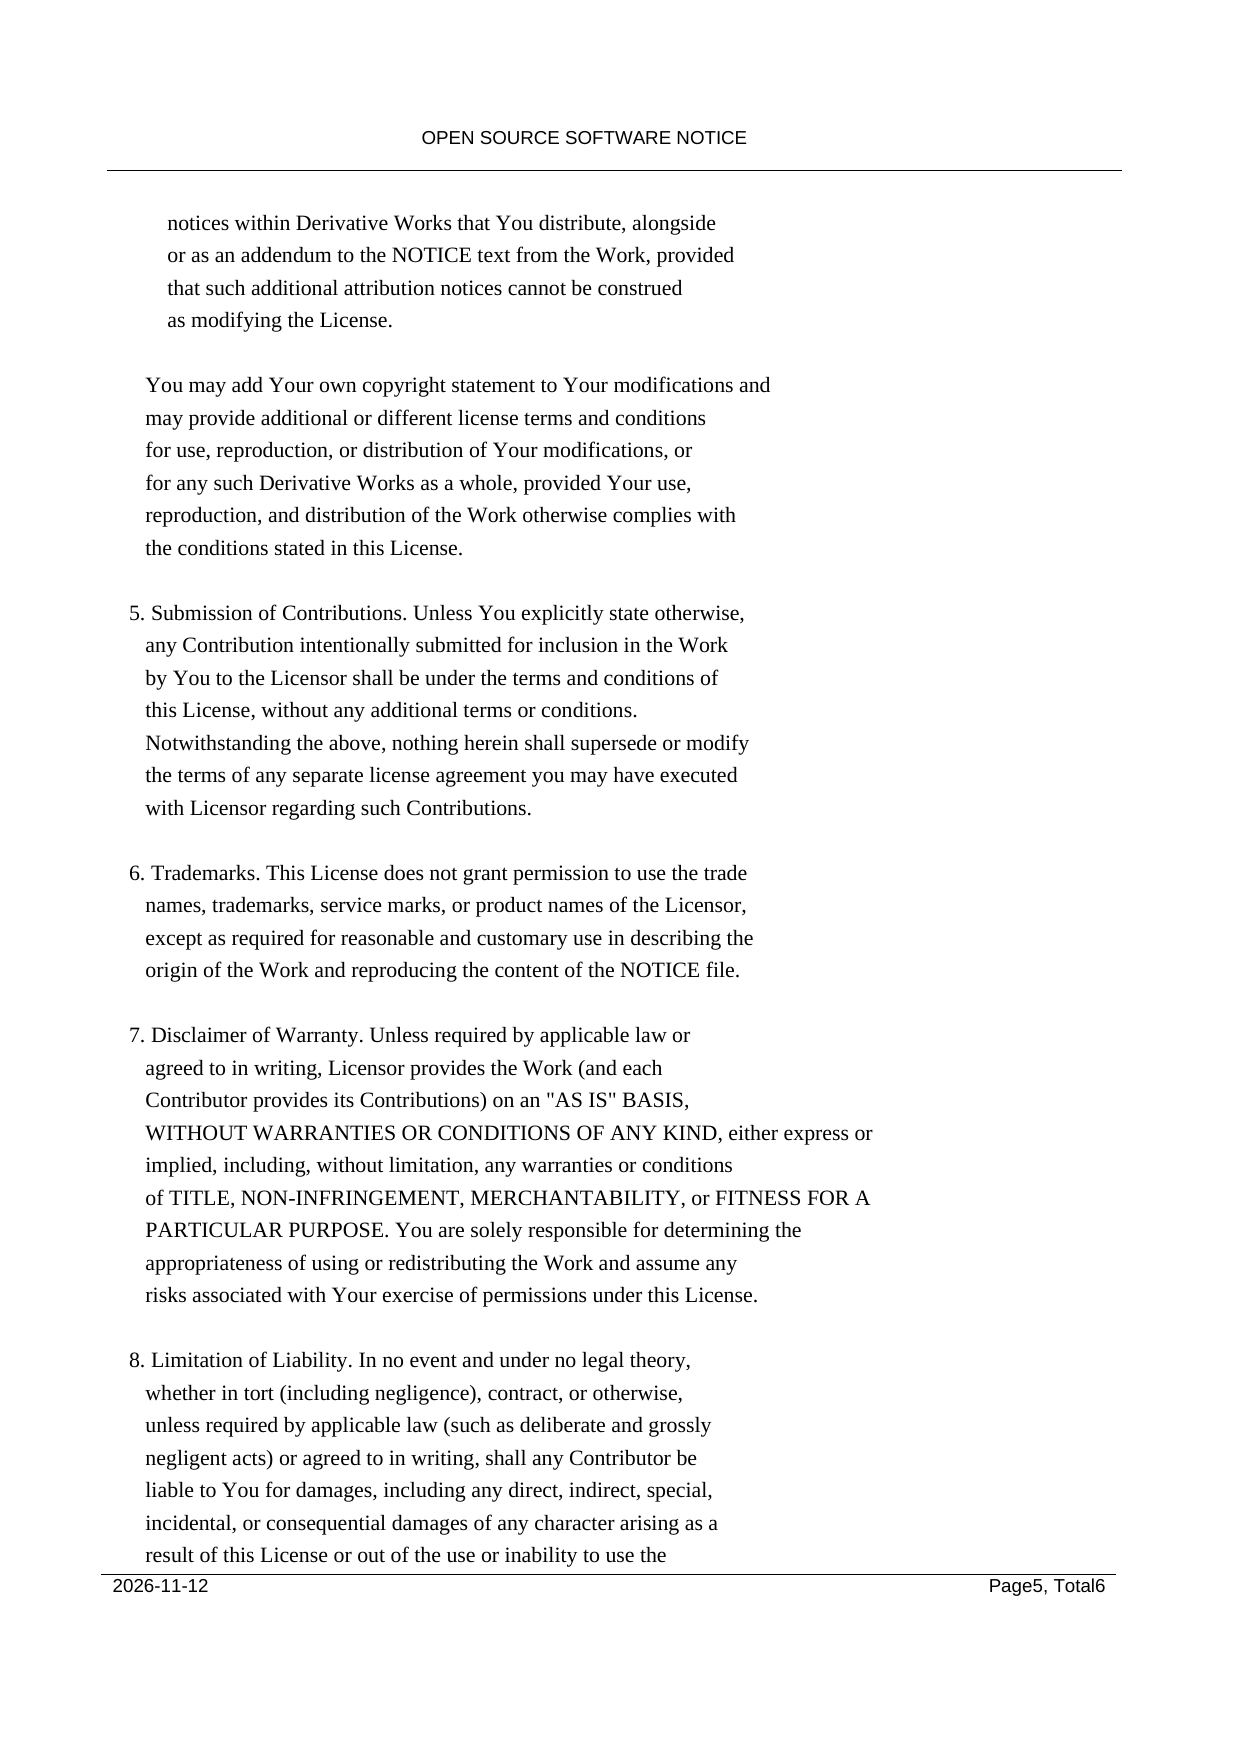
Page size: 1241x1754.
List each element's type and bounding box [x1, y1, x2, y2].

text [112, 206, 1128, 1571]
